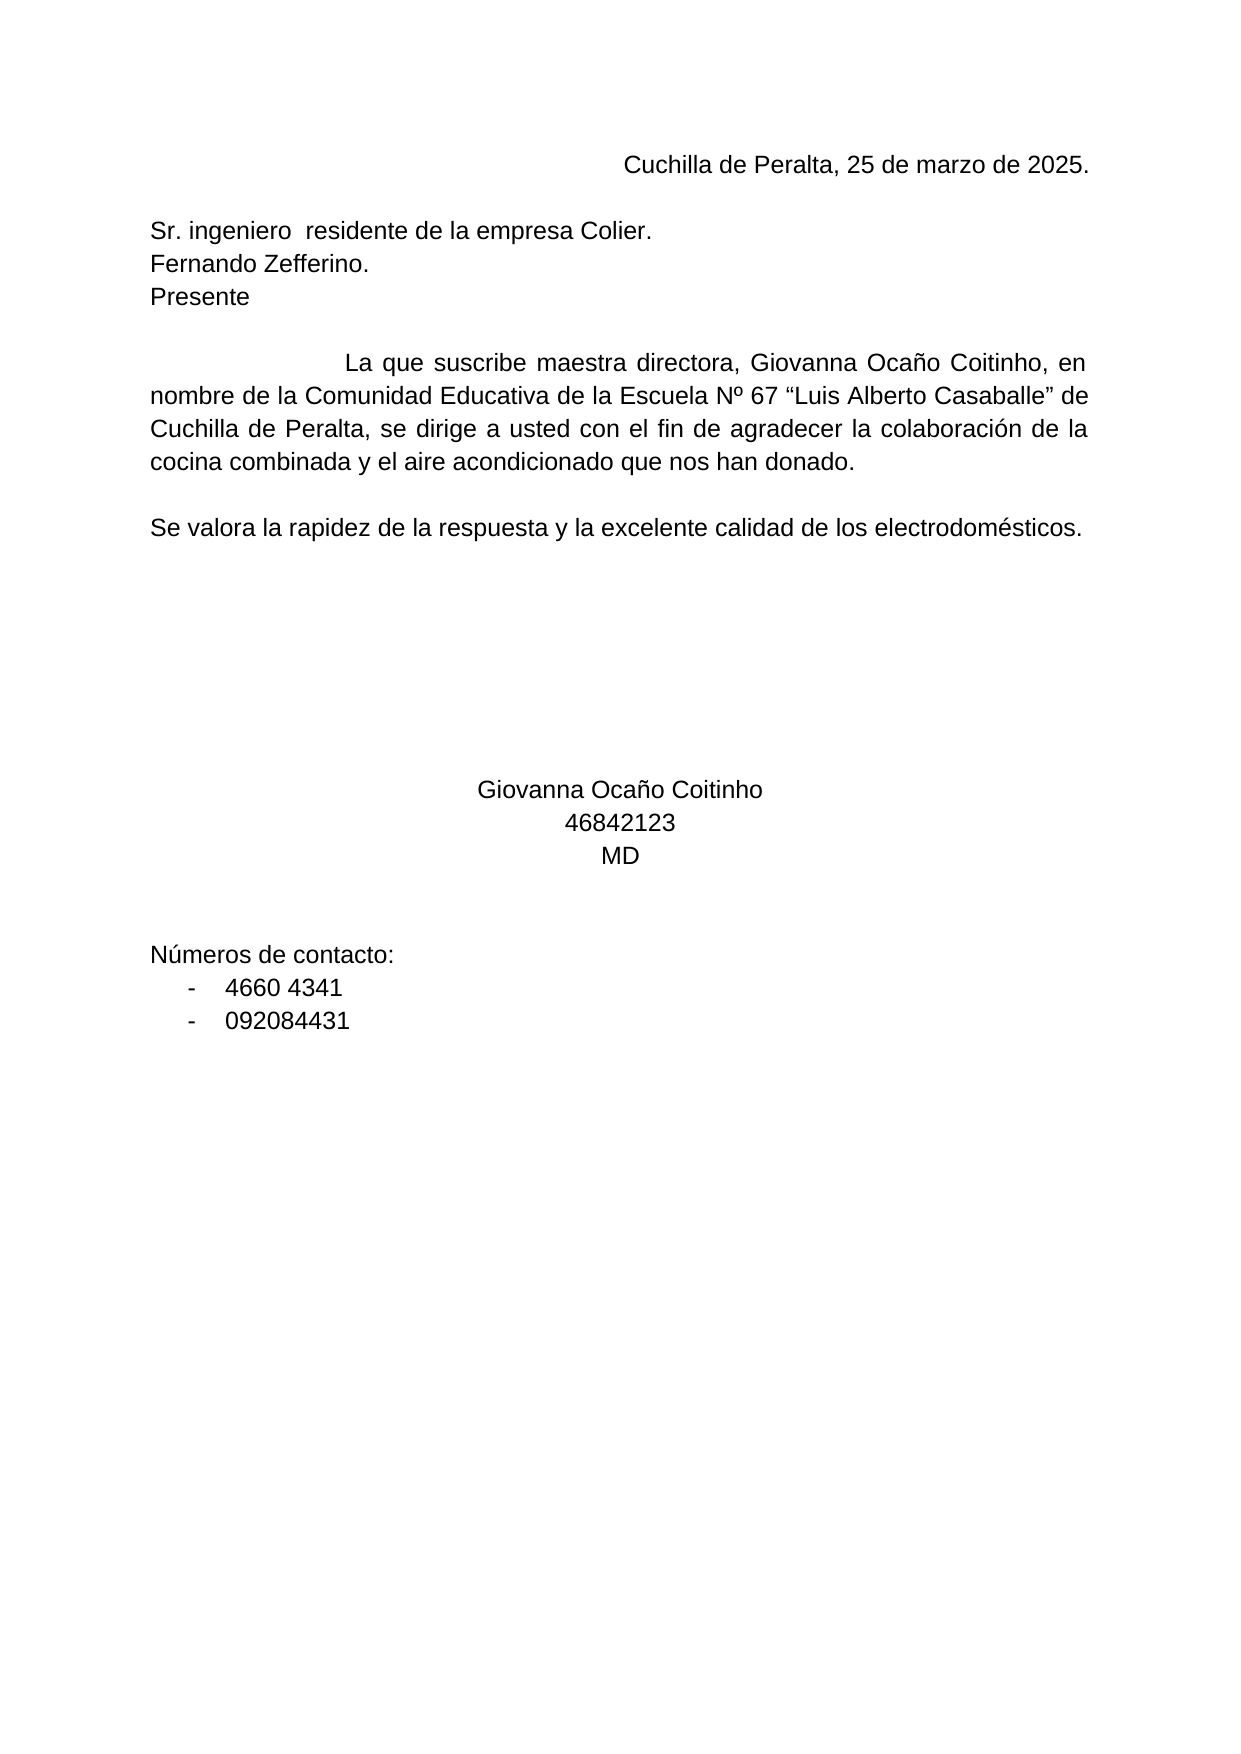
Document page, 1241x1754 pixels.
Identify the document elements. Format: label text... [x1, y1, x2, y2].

text 46842123 [150, 808, 1090, 836]
list 092084431 [187, 1006, 1090, 1034]
text Números de contacto: [150, 940, 1090, 968]
list 4660 4341 [187, 973, 1090, 1001]
text Giovanna Ocaño Coitinho [150, 774, 1090, 803]
text Cuchilla de Peralta, 25 de marzo de 2025. [150, 150, 1090, 179]
text Fernando Zefferino. [150, 249, 1090, 278]
text Presente [150, 282, 1090, 311]
text Sr. ingeniero residente de la empresa Colier. [150, 216, 1090, 245]
text Se valora la rapidez de la respuesta y la excelente calidad de los electrodomésticos. [150, 513, 1090, 542]
text MD [150, 841, 1090, 869]
text La que suscribe maestra directora, Giovanna Ocaño Coitinho, en nombre de la Comunidad Educativa de la Escuela Nº 67 “Luis Alberto Casaballe” de Cuchilla de Peralta, se dirige a usted con el fin de agradecer la colaboración de la cocina combinada y el aire acondicionado que nos han donado. [150, 348, 1090, 476]
